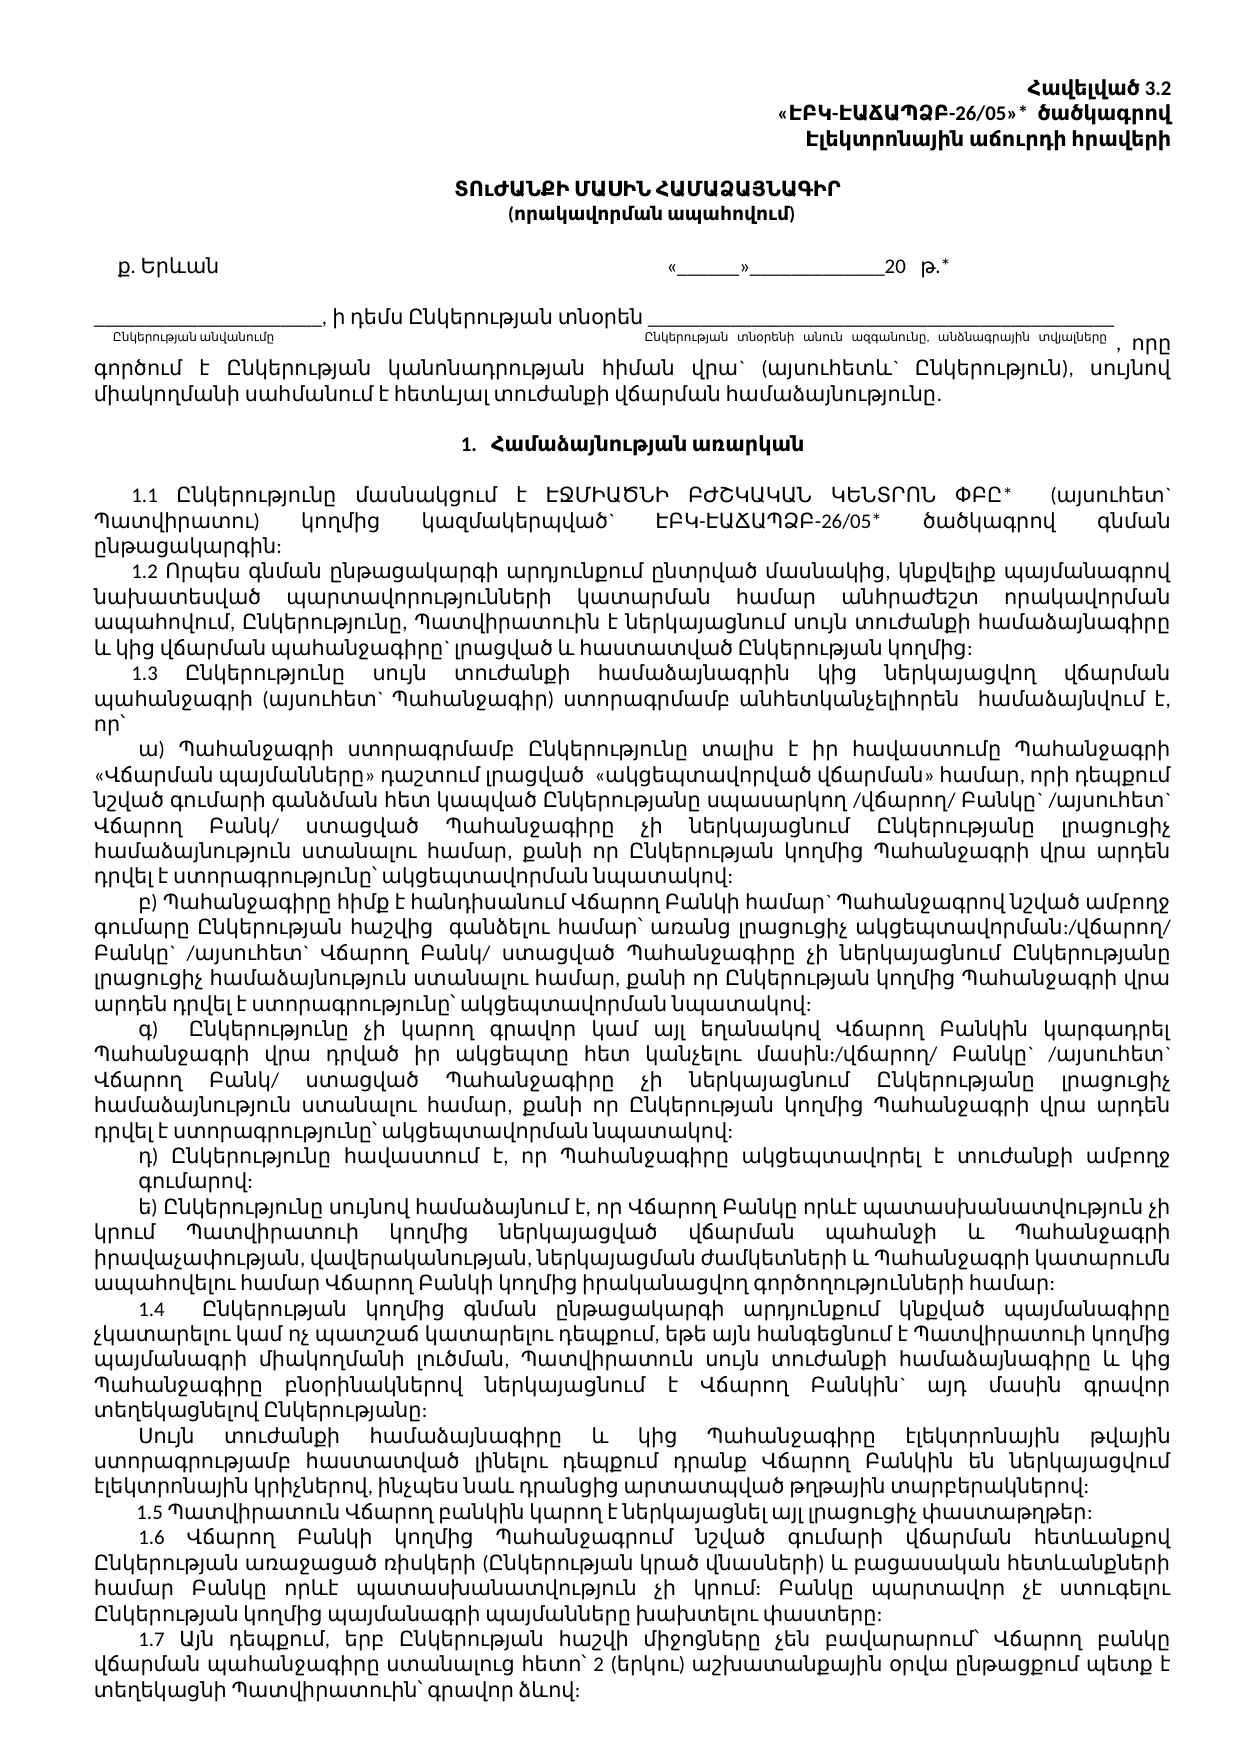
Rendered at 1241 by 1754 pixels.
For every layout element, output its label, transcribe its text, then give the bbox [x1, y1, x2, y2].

text Սույն տուժանքի համաձայնագիրը և կից Պահանջագիրը էլեկտրոնային թվային ստորագրությամբ հաստատված լինելու դեպքում դրանք Վճարող Բանկին են ներկայացվում էլեկտրոնային կրիչներով, ինչպես նաև դրանցից արտատպված թղթային տարբերակներով: [94, 1423, 1171, 1499]
text 1.2 Որպես գնման ընթացակարգի արդյունքում ընտրված մասնակից, կնքվելիք պայմանագրով նախատեսված պարտավորությունների կատարման համար անհրաժեշտ որակավորման ապահովում, Ընկերությունը, Պատվիրատուին է ներկայացնում սույն տուժանքի համաձայնագիրը և կից վճարման պահանջագիրը` լրացված և հաստատված Ընկերության կողմից: [94, 559, 1171, 660]
text 1.3 Ընկերությունը սույն տուժանքի համաձայնագրին կից ներկայացվող վճարման պահանջագրի (այսուհետ` Պահանջագիր) ստորագրմամբ անհետկանչելիորեն համաձայնվում է, որ՝ [94, 660, 1171, 737]
text ա) Պահանջագրի ստորագրմամբ Ընկերությունը տալիս է իր հավաստումը Պահանջագրի «Վճարման պայմանները» դաշտում լրացված «ակցեպտավորված վճարման» համար, որի դեպքում նշված գումարի գանձման հետ կապված Ընկերությանը սպասարկող /վճարող/ Բանկը` /այսուհետ` Վճարող Բանկ/ ստացված Պահանջագիրը չի ներկայացնում Ընկերությանը լրացուցիչ համաձայնություն ստանալու համար, քանի որ Ընկերության կողմից Պահանջագրի վրա արդեն դրվել է ստորագրությունը՝ ակցեպտավորման նպատակով: [94, 737, 1171, 889]
text 1. Համաձայնության առարկան [94, 432, 1171, 457]
text Ընկերության անվանումը Ընկերության տնօրենի անուն ազգանունը, անձնագրային տվյալները , որը գործում է Ընկերության կանոնադրության հիման վրա` (այսուհետև` Ընկերություն), սույնով միակողմանի սահմանում է հետևյալ տուժանքի վճարման համաձայնությունը. [94, 330, 1171, 406]
text ______________________, ի դեմս Ընկերության տնօրեն _____________________________________________ [94, 304, 1171, 330]
text 1.7 Այն դեպքում, երբ Ընկերության հաշվի միջոցները չեն բավարարում՝ Վճարող բանկը վճարման պահանջագիրը ստանալուց հետո՝ 2 (երկու) աշխատանքային օրվա ընթացքում պետք է տեղեկացնի Պատվիրատուին՝ գրավոր ձևով: [94, 1626, 1171, 1702]
text ե) Ընկերությունը սույնով համաձայնում է, որ Վճարող Բանկը որևէ պատասխանատվություն չի կրում Պատվիրատուի կողմից ներկայացված վճարման պահանջի և Պահանջագրի իրավաչափության, վավերականության, ներկայացման ժամկետների և Պահանջագրի կատարումն ապահովելու համար Վճարող Բանկի կողմից իրականացվող գործողությունների համար: [94, 1194, 1171, 1296]
text Էլեկտրոնային աճուրդի հրավերի [94, 126, 1171, 151]
text 1.1 Ընկերությունը մասնակցում է ԷՋՄԻԱԾՆԻ ԲԺՇԿԱԿԱՆ ԿԵՆՏՐՈՆ ՓԲԸ* (այսուհետ` Պատվիրատու) կողմից կազմակերպված` ԷԲԿ-ԷԱՃԱՊՁԲ-26/05* ծածկագրով գնման ընթացակարգին: [94, 482, 1171, 559]
text 1.5 Պատվիրատուն Վճարող բանկին կարող է ներկայացնել այլ լրացուցիչ փաստաթղթեր: [94, 1499, 1171, 1524]
text ՏՈւԺԱՆՔԻ ՄԱՍԻՆ ՀԱՄԱՁԱՅՆԱԳԻՐ [94, 177, 1171, 202]
text (որակավորման ապահովում) [94, 202, 1171, 225]
text դ) Ընկերությունը հավաստում է, որ Պահանջագիրը ակցեպտավորել է տուժանքի ամբողջ գումարով: [138, 1143, 1171, 1194]
text 1.6 Վճարող Բանկի կողմից Պահանջագրում նշված գումարի վճարման հետևանքով Ընկերության առաջացած ռիսկերի (Ընկերության կրած վնասների) և բացասական հետևանքների համար Բանկը որևէ պատասխանատվություն չի կրում: Բանկը պարտավոր չէ ստուգելու Ընկերության կողմից պայմանագրի պայմանները խախտելու փաստերը: [94, 1524, 1171, 1626]
text ք. Երևան «______»_____________20 թ.* [94, 254, 1171, 279]
text գ) Ընկերությունը չի կարող գրավոր կամ այլ եղանակով Վճարող Բանկին կարգադրել Պահանջագրի վրա դրված իր ակցեպտը հետ կանչելու մասին:/վճարող/ Բանկը` /այսուհետ` Վճարող Բանկ/ ստացված Պահանջագիրը չի ներկայացնում Ընկերությանը լրացուցիչ համաձայնություն ստանալու համար, քանի որ Ընկերության կողմից Պահանջագրի վրա արդեն դրվել է ստորագրությունը՝ ակցեպտավորման նպատակով: [94, 1016, 1171, 1143]
text «ԷԲԿ-ԷԱՃԱՊՁԲ-26/05»* ծածկագրով [94, 100, 1171, 126]
text 1.4 Ընկերության կողմից գնման ընթացակարգի արդյունքում կնքված պայմանագիրը չկատարելու կամ ոչ պատշաճ կատարելու դեպքում, եթե այն հանգեցնում է Պատվիրատուի կողմից պայմանագրի միակողմանի լուծման, Պատվիրատուն սույն տուժանքի համաձայնագիրը և կից Պահանջագիրը բնօրինակներով ներկայացնում է Վճարող Բանկին` այդ մասին գրավոր տեղեկացնելով Ընկերությանը: [94, 1296, 1171, 1423]
text բ) Պահանջագիրը հիմք է հանդիսանում Վճարող Բանկի համար` Պահանջագրով նշված ամբողջ գումարը Ընկերության հաշվից գանձելու համար՝ առանց լրացուցիչ ակցեպտավորման:/վճարող/ Բանկը` /այսուհետ` Վճարող Բանկ/ ստացված Պահանջագիրը չի ներկայացնում Ընկերությանը լրացուցիչ համաձայնություն ստանալու համար, քանի որ Ընկերության կողմից Պահանջագրի վրա արդեն դրվել է ստորագրությունը՝ ակցեպտավորման նպատակով: [94, 889, 1171, 1016]
text Հավելված 3.2 [94, 75, 1171, 100]
